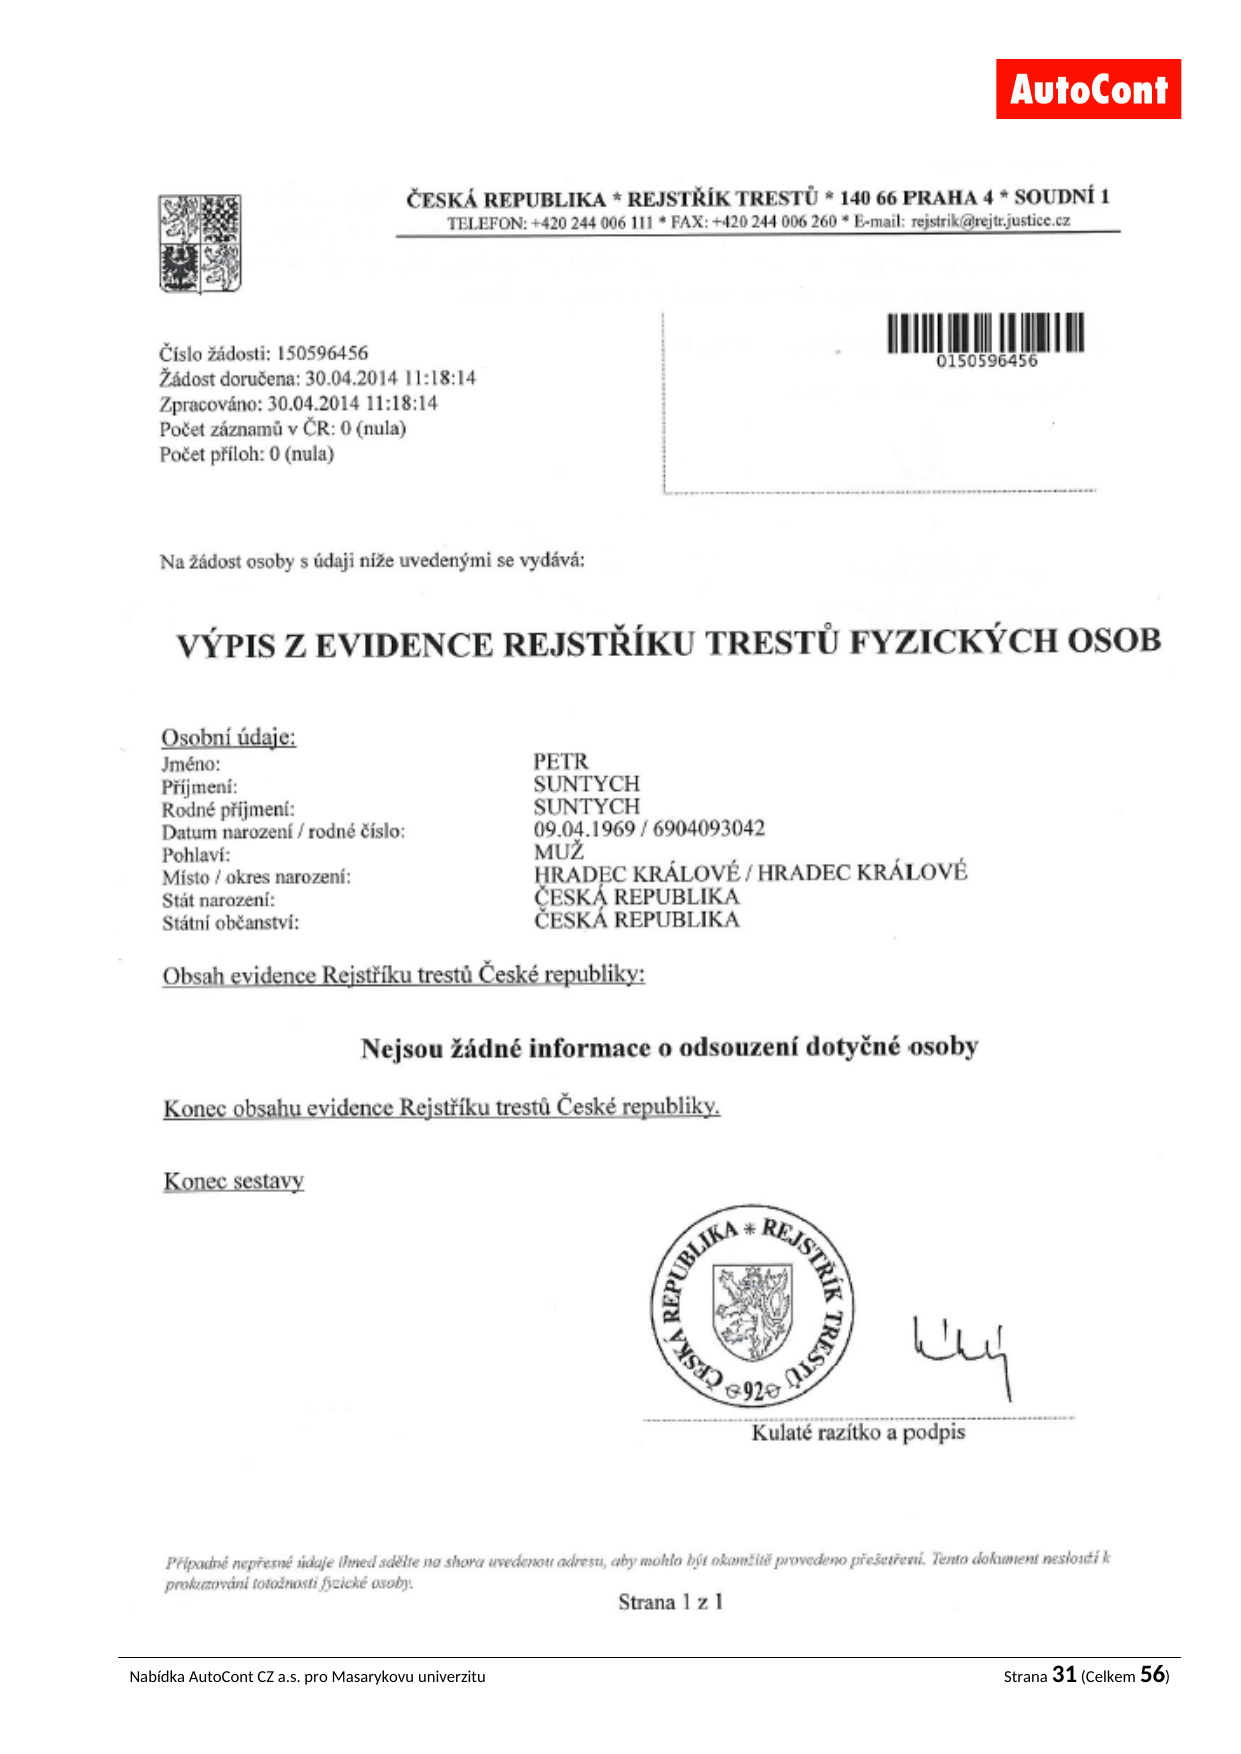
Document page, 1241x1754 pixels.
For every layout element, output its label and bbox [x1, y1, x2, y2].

picture [996, 59, 1182, 119]
